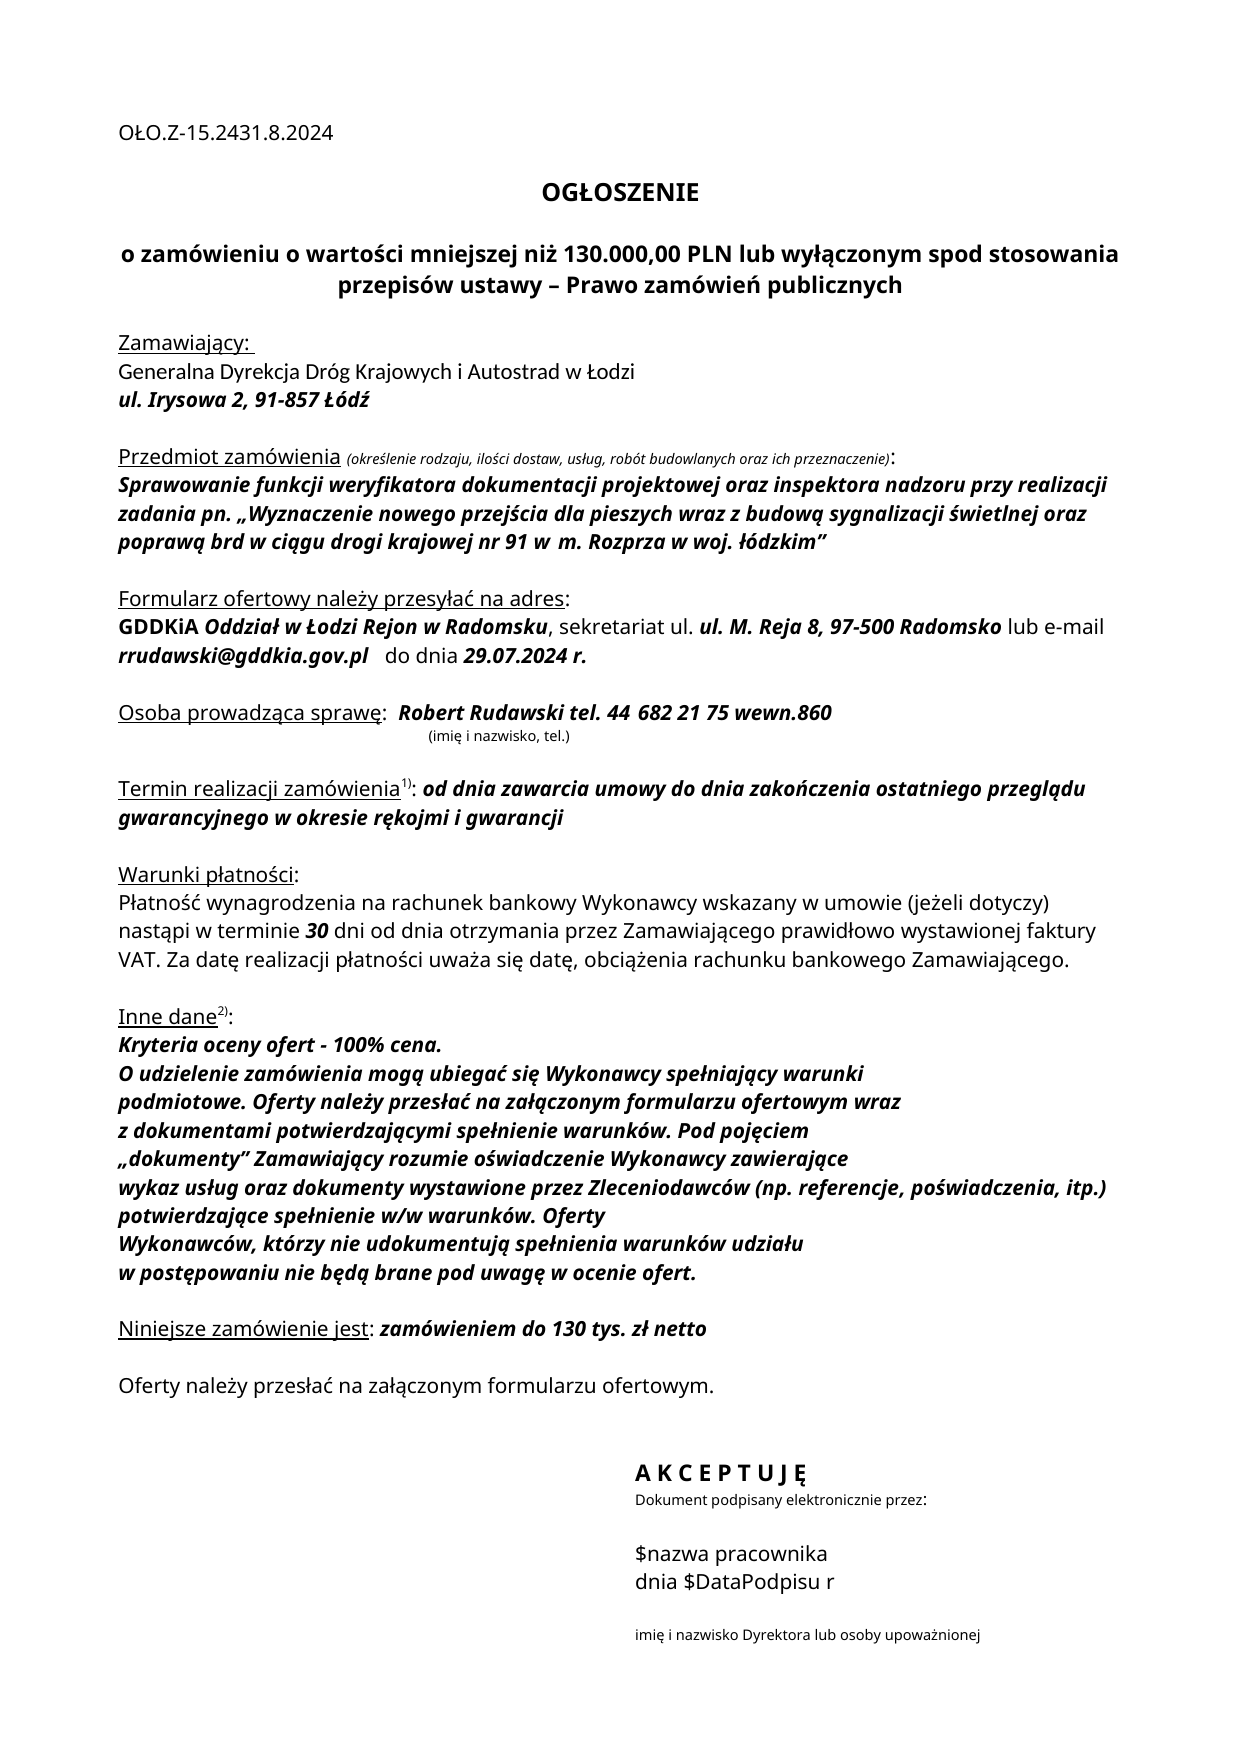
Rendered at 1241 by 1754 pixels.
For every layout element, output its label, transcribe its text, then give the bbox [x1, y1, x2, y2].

text wykaz usług oraz dokumenty wystawione przez Zleceniodawców (np. referencje, poświadczenia, itp.) potwierdzające spełnienie w/w warunków. Oferty [118, 1173, 1122, 1229]
text Dokument podpisany elektronicznie przez: [635, 1488, 1122, 1511]
text o zamówieniu o wartości mniejszej niż 130.000,00 PLN lub wyłączonym spod stosowania przepisów ustawy – Prawo zamówień publicznych [118, 237, 1122, 300]
text Płatność wynagrodzenia na rachunek bankowy Wykonawcy wskazany w umowie (jeżeli dotyczy) nastąpi w terminie dni od dnia otrzymania przez Zamawiającego prawidłowo wystawionej faktury VAT. Za datę realizacji płatności uważa się datę, obciążenia rachunku bankowego Zamawiającego. [118, 888, 1122, 973]
text „dokumenty” Zamawiający rozumie oświadczenie Wykonawcy zawierające [118, 1144, 1122, 1173]
text dnia $DataPodpisu r [635, 1567, 1122, 1596]
text w postępowaniu nie będą brane pod uwagę w ocenie ofert. [118, 1258, 1122, 1314]
text Inne dane2): [118, 1002, 1122, 1030]
text imię i nazwisko Dyrektora lub osoby upoważnionej [635, 1624, 1122, 1644]
text Wykonawców, którzy nie udokumentują spełnienia warunków udziału [118, 1229, 1122, 1258]
text GDDKiA , sekretariat ul. lub e-mail do dnia r. [118, 612, 1122, 669]
text Termin realizacji zamówienia1): [118, 774, 1122, 831]
text A K C E P T U J Ę [635, 1457, 1122, 1488]
text OGŁOSZENIE [118, 175, 1122, 209]
text $nazwa pracownika [635, 1539, 1122, 1567]
text O udzielenie zamówienia mogą ubiegać się Wykonawcy spełniający warunki [118, 1059, 1122, 1087]
text Oferty należy przesłać na załączonym formularzu ofertowym. [118, 1371, 1122, 1400]
text podmiotowe. Oferty należy przesłać na załączonym formularzu ofertowym wraz [118, 1087, 1122, 1116]
text z dokumentami potwierdzającymi spełnienie warunków. Pod pojęciem [118, 1116, 1122, 1144]
text Kryteria oceny ofert - 100% cena. [118, 1030, 1122, 1059]
text OŁO.Z-15.2431.8.2024 [118, 118, 1122, 147]
text Warunki płatności: [118, 860, 1122, 888]
text (imię i nazwisko, tel.) [428, 726, 1122, 746]
text Zamawiający: [118, 328, 1122, 357]
text Przedmiot zamówienia (określenie rodzaju, ilości dostaw, usług, robót budowlanych oraz ich przeznaczenie): [118, 442, 1122, 470]
text Niniejsze zamówienie jest: [118, 1314, 1122, 1343]
text Sprawowanie funkcji weryfikatora dokumentacji projektowej oraz inspektora nadzoru przy realizacji zadania pn. „Wyznaczenie nowego przejścia dla pieszych wraz z budową sygnalizacji świetlnej oraz poprawą brd w ciągu drogi krajowej nr 91 w m. Rozprza w woj. łódzkim” [118, 470, 1122, 556]
text Formularz ofertowy należy przesyłać na adres: [118, 584, 1122, 612]
text Osoba prowadząca sprawę: [118, 698, 1122, 726]
